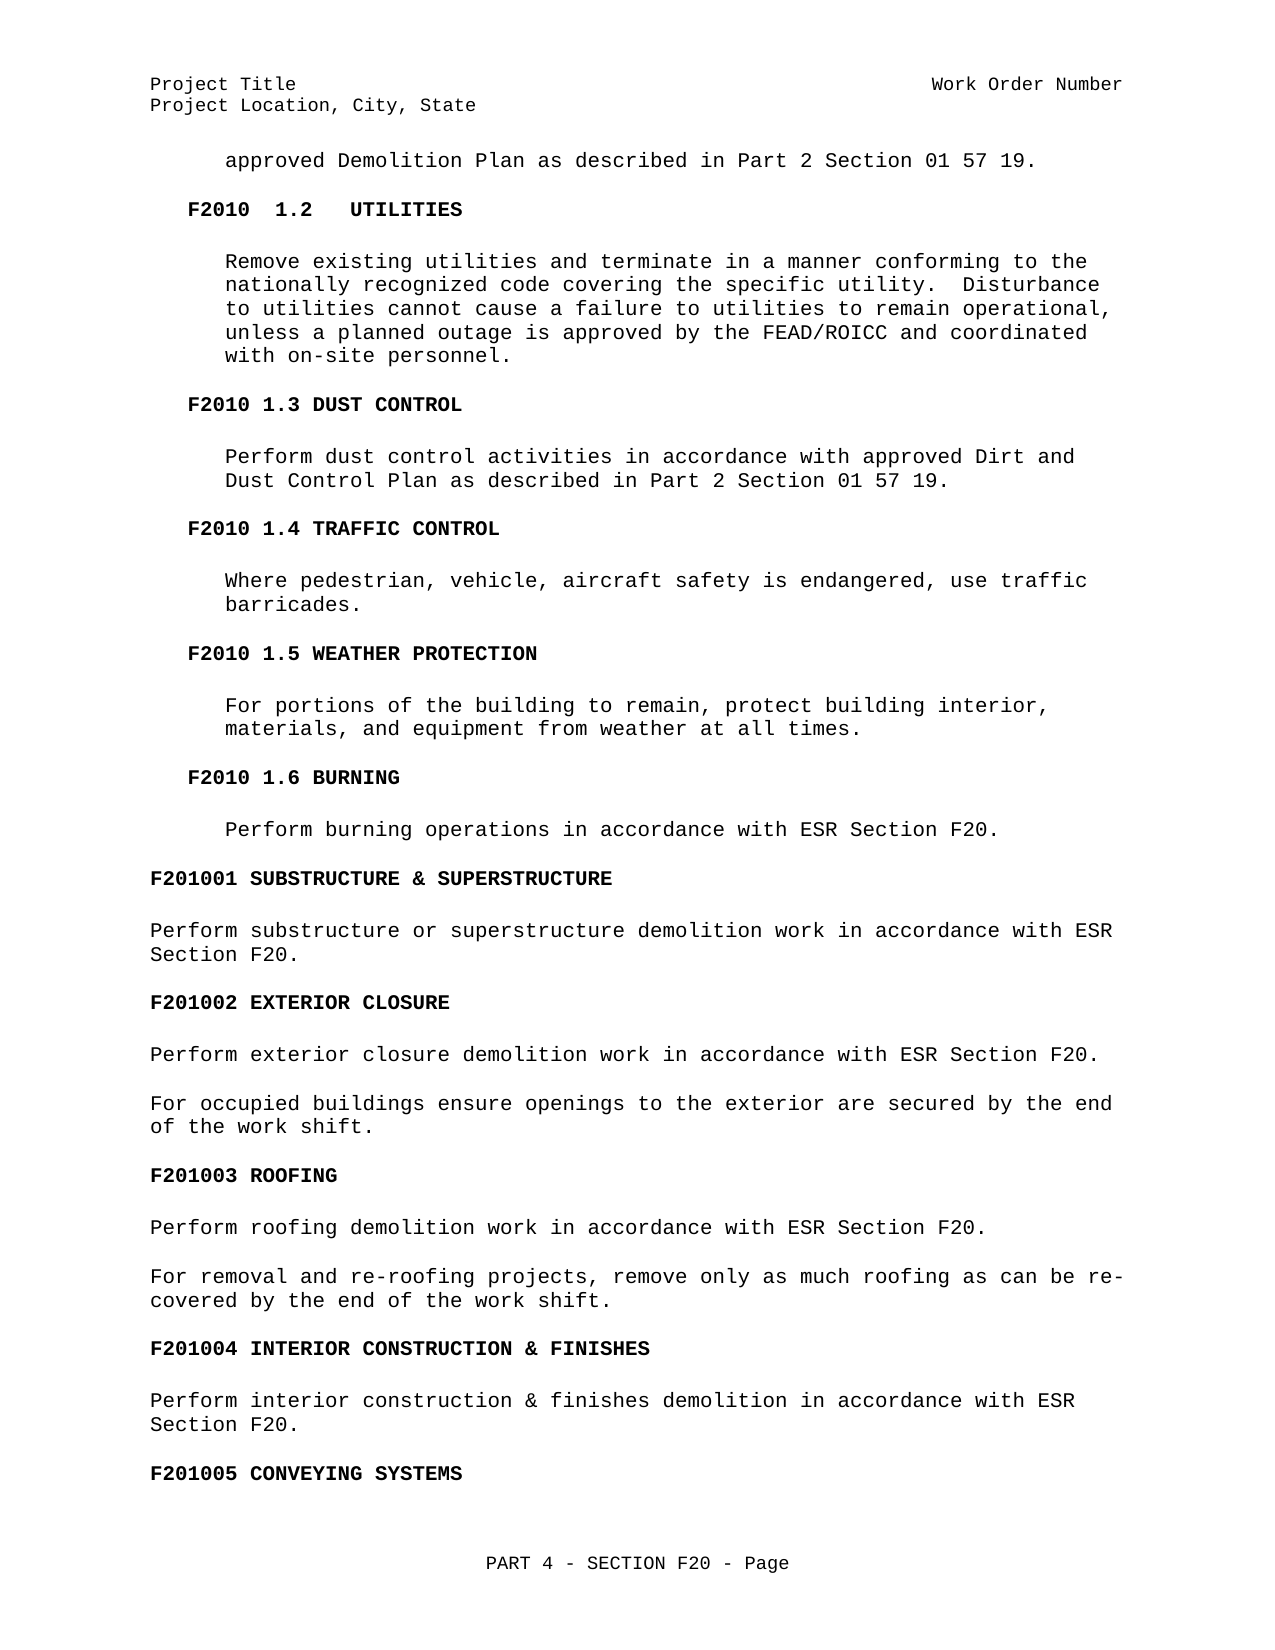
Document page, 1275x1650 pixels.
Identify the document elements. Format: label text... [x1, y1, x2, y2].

text Where pedestrian, vehicle, aircraft safety is endangered, use traffic barricades. [225, 570, 1125, 618]
text Perform burning operations in accordance with ESR Section F20. [225, 819, 1125, 843]
text F2010 1.5 WEATHER PROTECTION [150, 643, 1125, 666]
text For portions of the building to remain, protect building interior, materials, and equipment from weather at all times. [225, 695, 1125, 742]
text Perform substructure or superstructure demolition work in accordance with ESR Section F20. [150, 920, 1125, 967]
text Perform exterior closure demolition work in accordance with ESR Section F20. [150, 1044, 1125, 1068]
text F2010 1.3 DUST CONTROL [150, 394, 1125, 418]
text F201001 SUBSTRUCTURE & SUPERSTRUCTURE [150, 868, 1125, 891]
text Perform dust control activities in accordance with approved Dirt and Dust Control Plan as described in Part 2 Section 01 57 19. [225, 446, 1125, 493]
text Perform roofing demolition work in accordance with ESR Section F20. [150, 1217, 1125, 1241]
text F2010 1.6 BURNING [150, 767, 1125, 791]
text F201003 ROOFING [150, 1165, 1125, 1189]
text F2010 1.4 TRAFFIC CONTROL [150, 518, 1125, 542]
text For removal and re-roofing projects, remove only as much roofing as can be re-covered by the end of the work shift. [150, 1266, 1125, 1313]
text For occupied buildings ensure openings to the exterior are secured by the end of the work shift. [150, 1093, 1125, 1140]
text F201004 INTERIOR CONSTRUCTION & FINISHES [150, 1338, 1125, 1362]
text Remove existing utilities and terminate in a manner conforming to the nationally recognized code covering the specific utility. Disturbance to utilities cannot cause a failure to utilities to remain operational, unless a planned outage is approved by the FEAD/ROICC and coordinated with on-site personnel. [225, 251, 1125, 369]
text F201005 CONVEYING SYSTEMS [150, 1463, 1125, 1486]
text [225, 150, 1125, 174]
text Perform interior construction & finishes demolition in accordance with ESR Section F20. [150, 1390, 1125, 1438]
text F201002 EXTERIOR CLOSURE [150, 992, 1125, 1016]
text F2010 1.2 UTILITIES [150, 199, 1125, 222]
